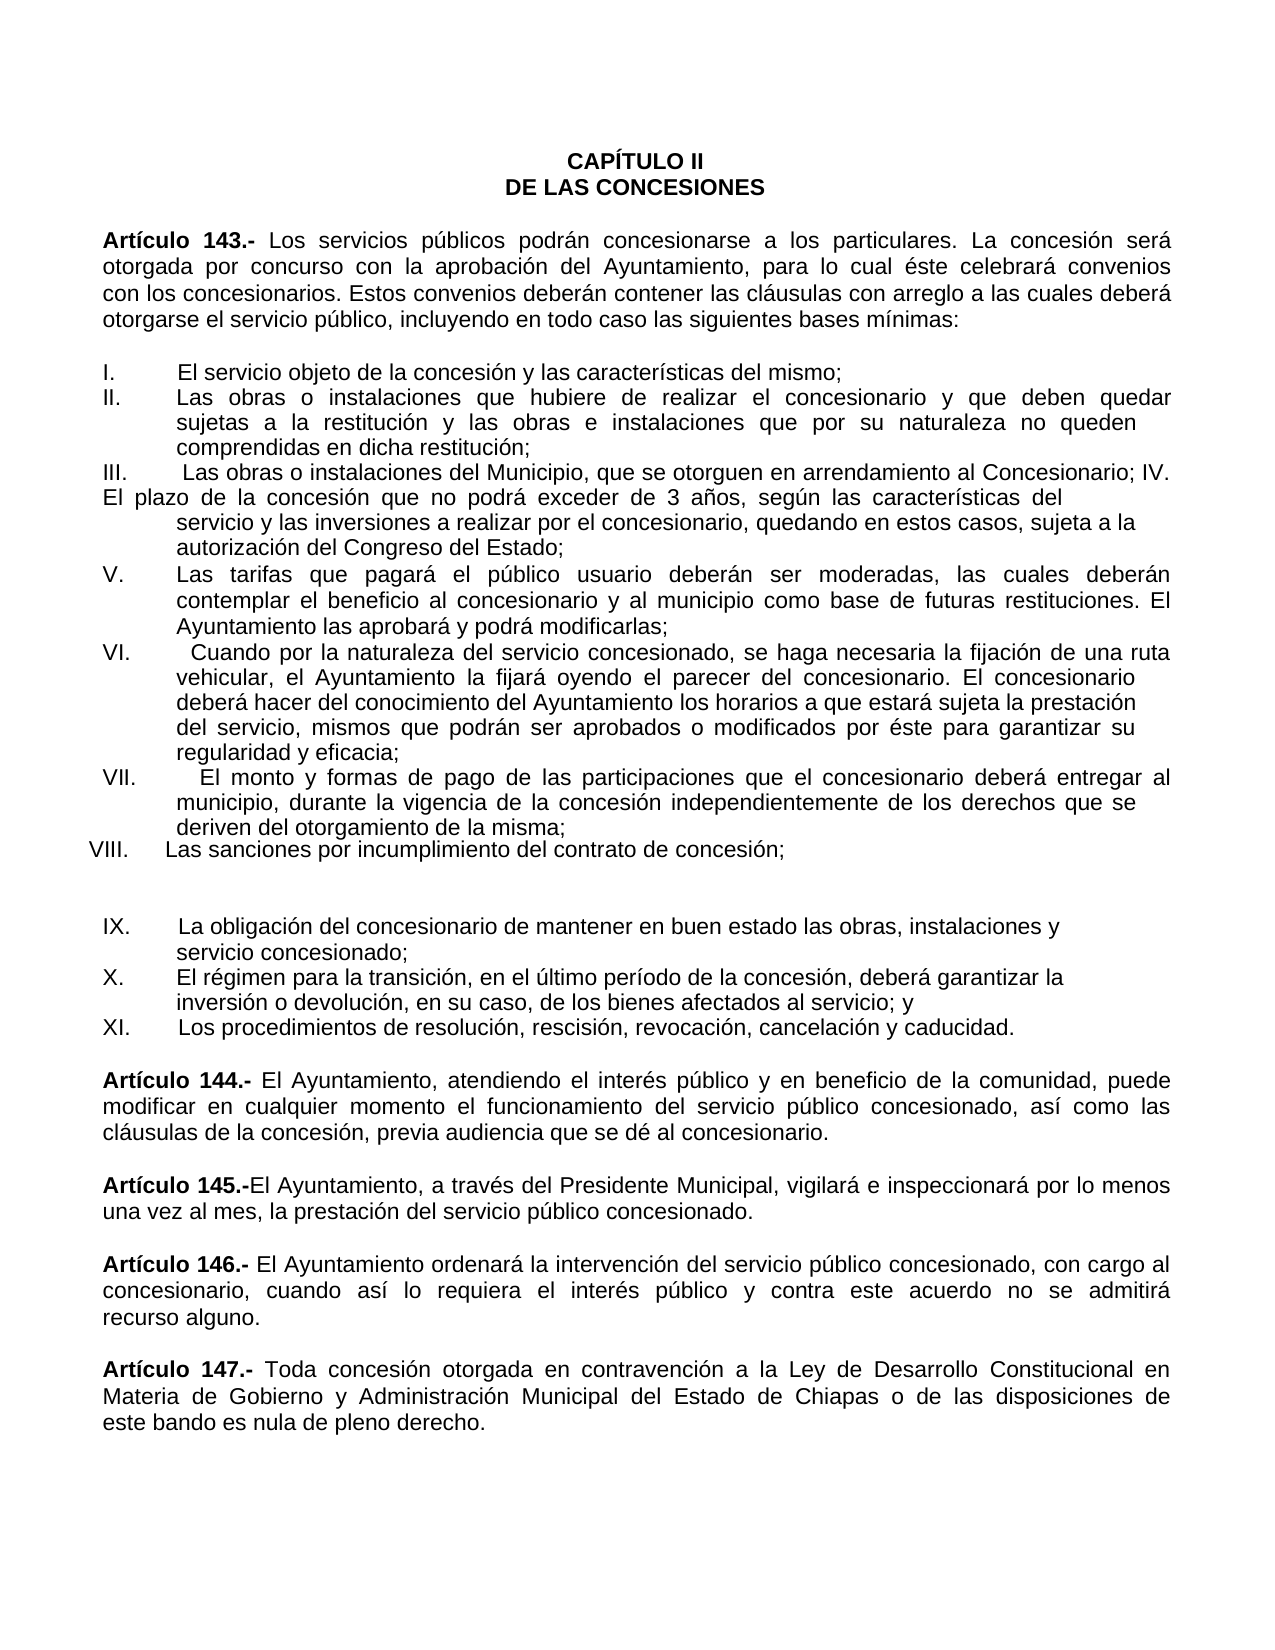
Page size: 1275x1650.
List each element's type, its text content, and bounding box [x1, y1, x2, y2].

text servicio y las inversiones a realizar por el concesionario, quedando en estos casos, sujeta a la [176, 511, 1186, 536]
text X. El régimen para la transición, en el último período de la concesión, deberá garantizar la inversión o devolución, en su caso, de los bienes afectados al servicio; y [102, 965, 1098, 1015]
text Artículo 143.- Los servicios públicos podrán concesionarse a los particulares. La concesión será otorgada por concurso con la aprobación del Ayuntamiento, para lo cual éste celebrará convenios con los concesionarios. Estos convenios deberán contener las cláusulas con arreglo a las cuales deberá otorgarse el servicio público, incluyendo en todo caso las siguientes bases mínimas: [102, 227, 1171, 332]
text deberá hacer del conocimiento del Ayuntamiento los horarios a que estará sujeta la prestación del servicio, mismos que podrán ser aprobados o modificados por éste para garantizar su [176, 690, 1171, 740]
text comprendidas en dicha restitución; [176, 435, 1186, 460]
text V. Las tarifas que pagará el público usuario deberán ser moderadas, las cuales deberán contemplar el beneficio al concesionario y al municipio como base de futuras restituciones. El Ayuntamiento las aprobará y podrá modificarlas; [102, 561, 1171, 640]
text II. Las obras o instalaciones que hubiere de realizar el concesionario y que deben quedar sujetas a la restitución y las obras e instalaciones que por su naturaleza no queden [102, 385, 1171, 435]
text deriven del otorgamiento de la misma; [176, 816, 1186, 841]
text Artículo 146.- El Ayuntamiento ordenará la intervención del servicio público concesionado, con cargo al concesionario, cuando así lo requiera el interés público y contra este acuerdo no se admitirá recurso alguno. [102, 1251, 1171, 1330]
text Artículo 144.- El Ayuntamiento, atendiendo el interés público y en beneficio de la comunidad, puede modificar en cualquier momento el funcionamiento del servicio público concesionado, así como las cláusulas de la concesión, previa audiencia que se dé al concesionario. [102, 1067, 1171, 1146]
text VII. El monto y formas de pago de las participaciones que el concesionario deberá entregar al municipio, durante la vigencia de la concesión independientemente de los derechos que se [102, 766, 1172, 816]
text regularidad y eficacia; [176, 740, 1186, 765]
text XI. Los procedimientos de resolución, rescisión, revocación, cancelación y caducidad. [102, 1015, 1048, 1040]
text Artículo 145.-El Ayuntamiento, a través del Presidente Municipal, vigilará e inspeccionará por lo menos una vez al mes, la prestación del servicio público concesionado. [102, 1172, 1171, 1224]
text I. El servicio objeto de la concesión y las características del mismo; [102, 359, 875, 385]
text autorización del Congreso del Estado; [176, 536, 1186, 561]
text DE LAS CONCESIONES [486, 174, 784, 201]
text VIII. Las sanciones por incumplimiento del contrato de concesión; [89, 841, 1186, 861]
text VI. Cuando por la naturaleza del servicio concesionado, se haga necesaria la fijación de una ruta vehicular, el Ayuntamiento la fijará oyendo el parecer del concesionario. El concesionario [102, 640, 1171, 690]
text CAPÍTULO II [547, 148, 722, 174]
text IX. La obligación del concesionario de mantener en buen estado las obras, instalaciones y servicio concesionado; [102, 913, 1093, 965]
text III. Las obras o instalaciones del Municipio, que se otorguen en arrendamiento al Concesionario; IV. El plazo de la concesión que no podrá exceder de 3 años, según las características del [102, 461, 1171, 511]
text Artículo 147.- Toda concesión otorgada en contravención a la Ley de Desarrollo Constitucional en Materia de Gobierno y Administración Municipal del Estado de Chiapas o de las disposiciones de este bando es nula de pleno derecho. [102, 1356, 1171, 1436]
